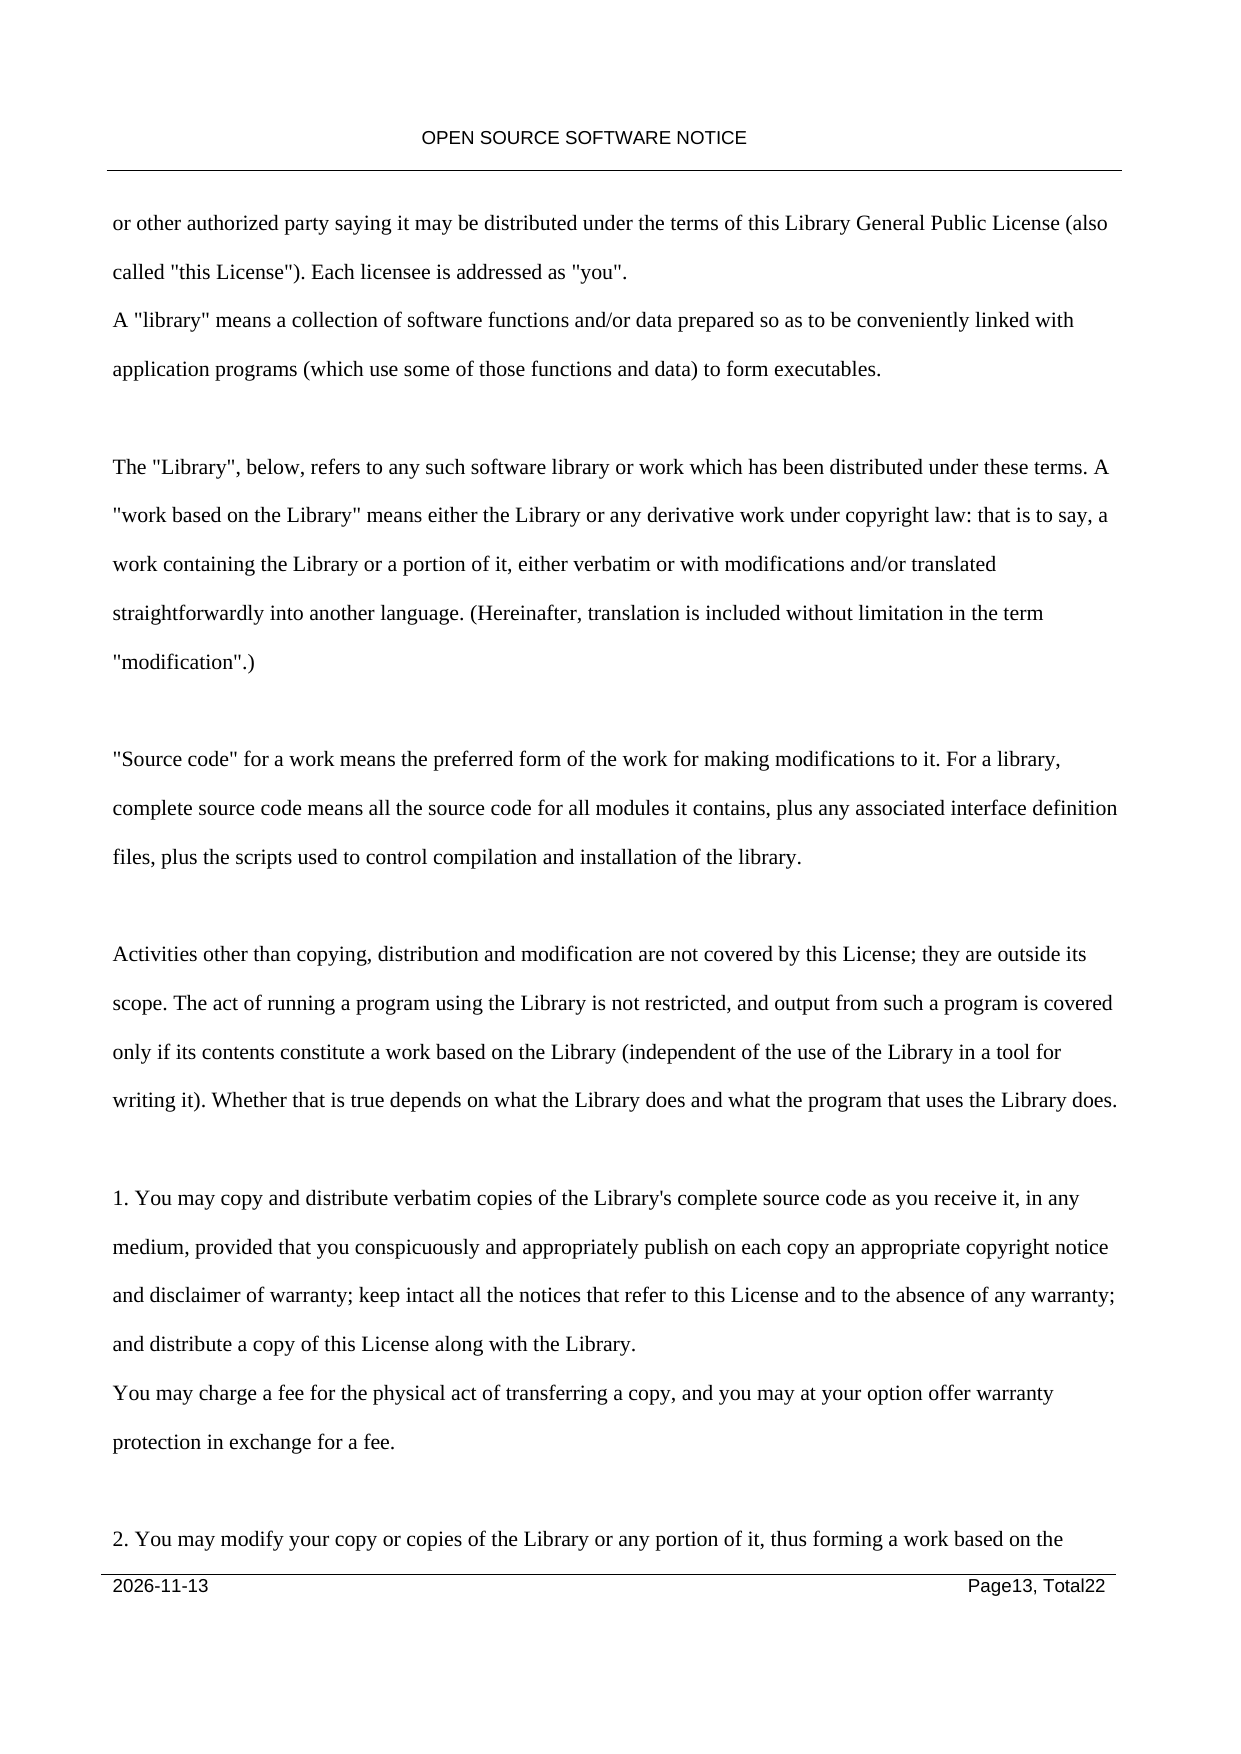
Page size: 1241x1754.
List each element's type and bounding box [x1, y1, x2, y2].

text [112, 206, 1128, 1555]
